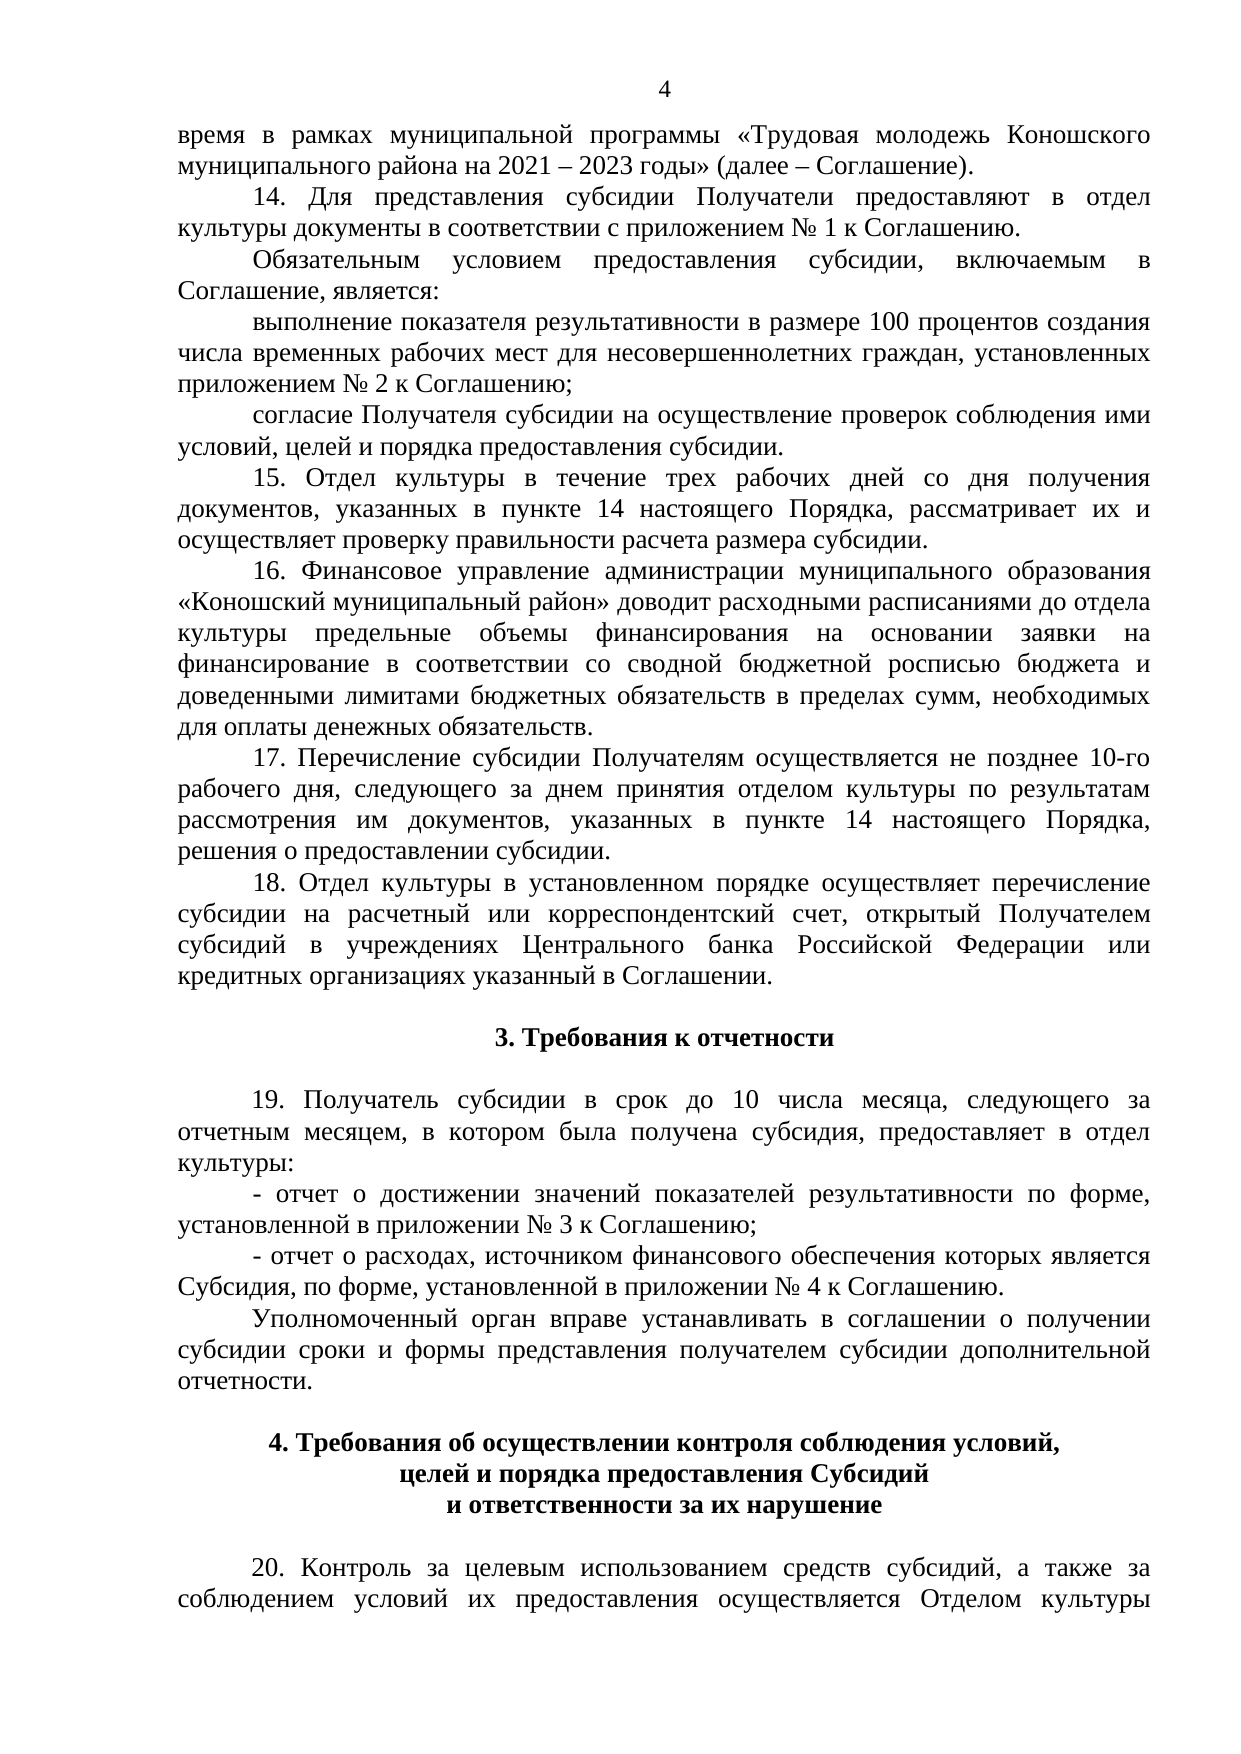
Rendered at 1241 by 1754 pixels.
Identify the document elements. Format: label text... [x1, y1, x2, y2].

text 17. Перечисление субсидии Получателям осуществляется не позднее 10-го рабочего дня, следующего за днем принятия отделом культуры по результатам рассмотрения им документов, указанных в пункте 14 настоящего Порядка, решения о предоставлении субсидии. [177, 741, 1152, 866]
text 19. Получатель субсидии в срок до 10 числа месяца, следующего за отчетным месяцем, в котором была получена субсидия, предоставляет в отдел культуры: [177, 1084, 1152, 1177]
text 15. Отдел культуры в течение трех рабочих дней со дня получения документов, указанных в пункте 14 настоящего Порядка, рассматривает их и осуществляет проверку правильности расчета размера субсидии. [177, 461, 1152, 554]
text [177, 1551, 1152, 1613]
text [177, 118, 1152, 180]
text выполнение показателя результативности в размере 100 процентов создания числа временных рабочих мест для несовершеннолетних граждан, установленных приложением № 2 к Соглашению; [177, 305, 1152, 398]
text Обязательным условием предоставления субсидии, включаемым в Соглашение, является: [177, 243, 1152, 305]
text согласие Получателя субсидии на осуществление проверок соблюдения ими условий, целей и порядка предоставления субсидии. [177, 398, 1152, 461]
text 16. Финансовое управление администрации муниципального образования «Коношский муниципальный район» доводит расходными расписаниями до отдела культуры предельные объемы финансирования на основании заявки на финансирование в соответствии со сводной бюджетной росписью бюджета и доведенными лимитами бюджетных обязательств в пределах сумм, необходимых для оплаты денежных обязательств. [177, 554, 1152, 741]
text 14. Для представления субсидии Получатели предоставляют в отдел культуры документы в соответствии с приложением № 1 к Соглашению. [177, 180, 1152, 243]
text Уполномоченный орган вправе устанавливать в соглашении о получении субсидии сроки и формы представления получателем субсидии дополнительной отчетности. [177, 1302, 1152, 1395]
text и ответственности за их нарушение [177, 1488, 1152, 1520]
text 18. Отдел культуры в установленном порядке осуществляет перечисление субсидии на расчетный или корреспондентский счет, открытый Получателем субсидий в учреждениях Центрального банка Российской Федерации или кредитных организациях указанный в Соглашении. [177, 866, 1152, 990]
text 4. Требования об осуществлении контроля соблюдения условий, [177, 1426, 1152, 1457]
text - отчет о достижении значений показателей результативности по форме, установленной в приложении № 3 к Соглашению; [177, 1177, 1152, 1239]
text 3. Требования к отчетности [177, 1021, 1152, 1052]
text целей и порядка предоставления Субсидий [177, 1457, 1152, 1488]
text - отчет о расходах, источником финансового обеспечения которых является Субсидия, по форме, установленной в приложении № 4 к Соглашению. [177, 1239, 1152, 1302]
